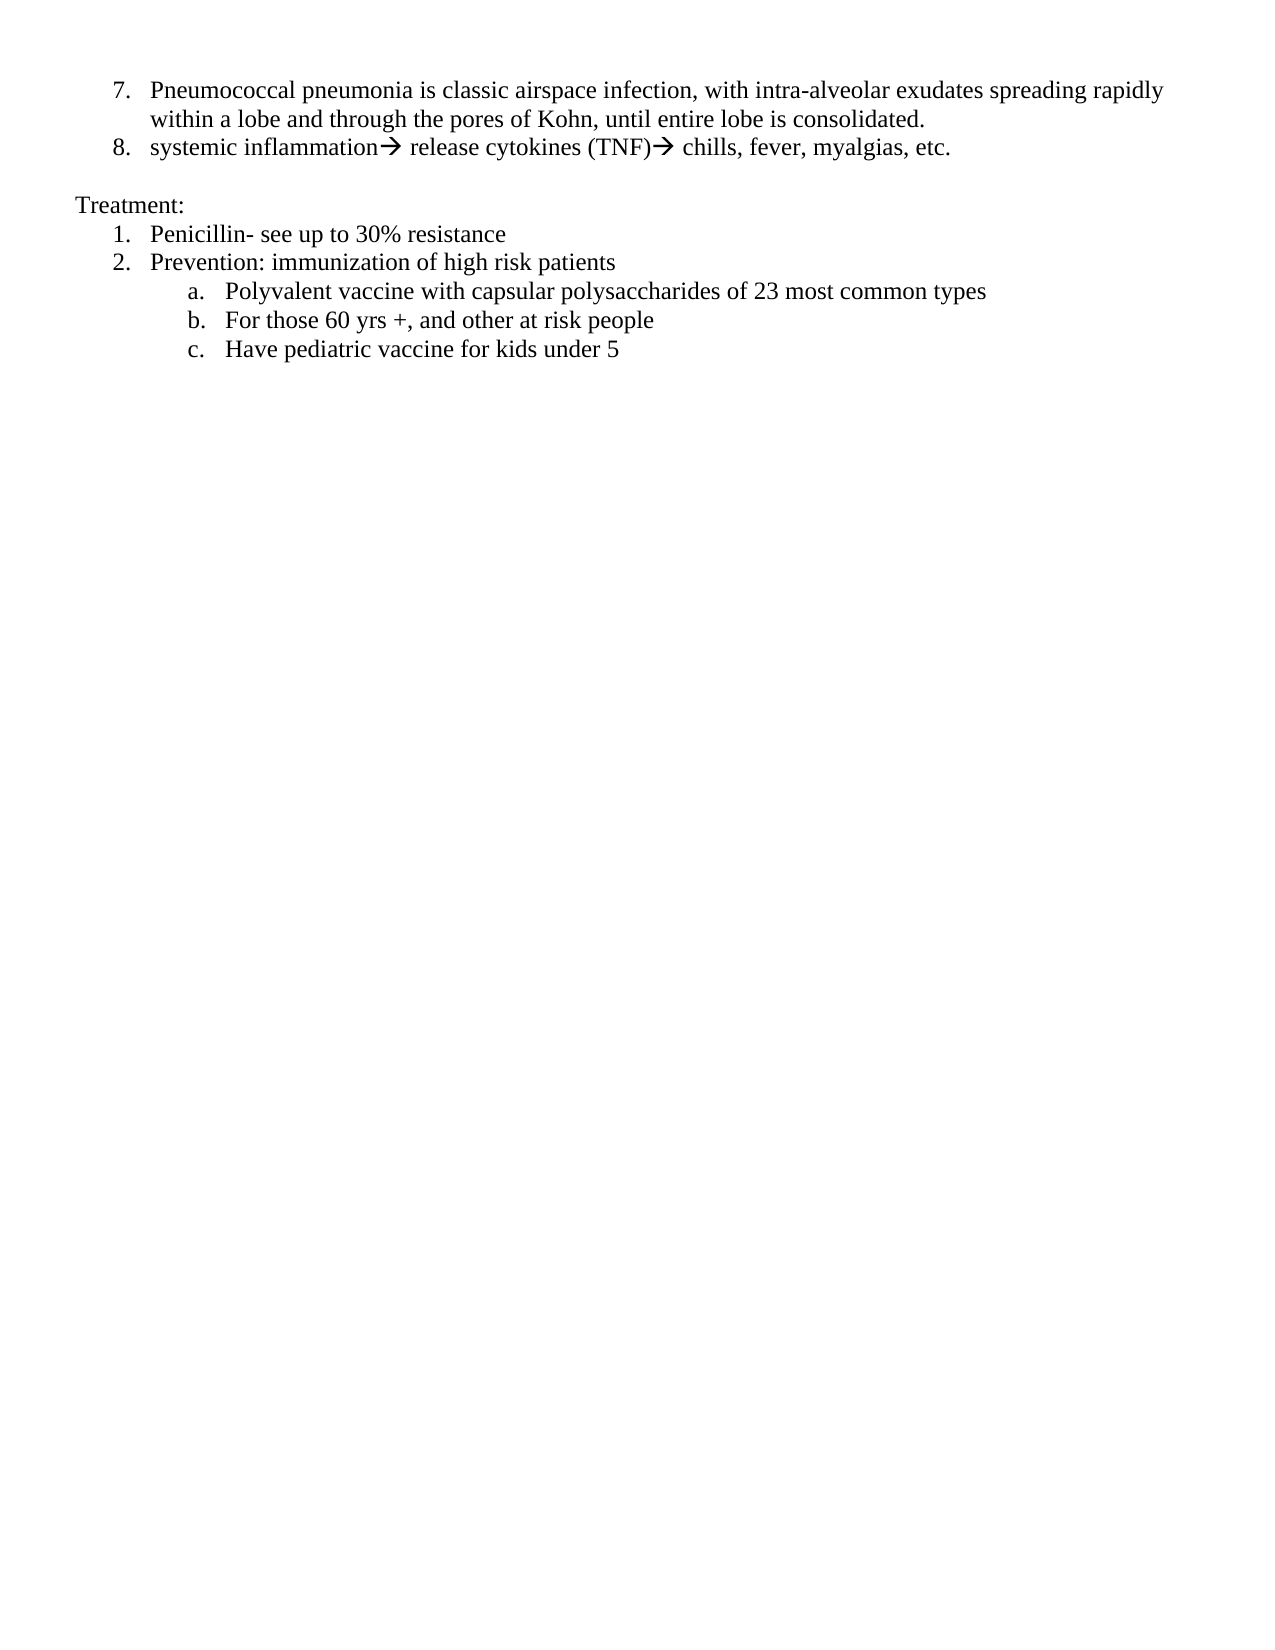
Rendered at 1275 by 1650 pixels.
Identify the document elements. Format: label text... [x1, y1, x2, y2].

list Polyvalent vaccine with capsular polysaccharides of 23 most common types [187, 276, 1200, 305]
text Treatment: [75, 190, 1200, 219]
list Prevention: immunization of high risk patients [112, 247, 1200, 276]
list Have pediatric vaccine for kids under 5 [187, 334, 1200, 362]
list Penicillin- see up to 30% resistance [112, 219, 1200, 247]
list Pneumococcal pneumonia is classic airspace infection, with intra-alveolar exudates spreading rapidly within a lobe and through the pores of Kohn, until entire lobe is consolidated. [112, 75, 1200, 132]
list systemic inflammation release cytokines (TNF) chills, fever, myalgias, etc. [112, 132, 1200, 161]
list For those 60 yrs +, and other at risk people [187, 305, 1200, 334]
